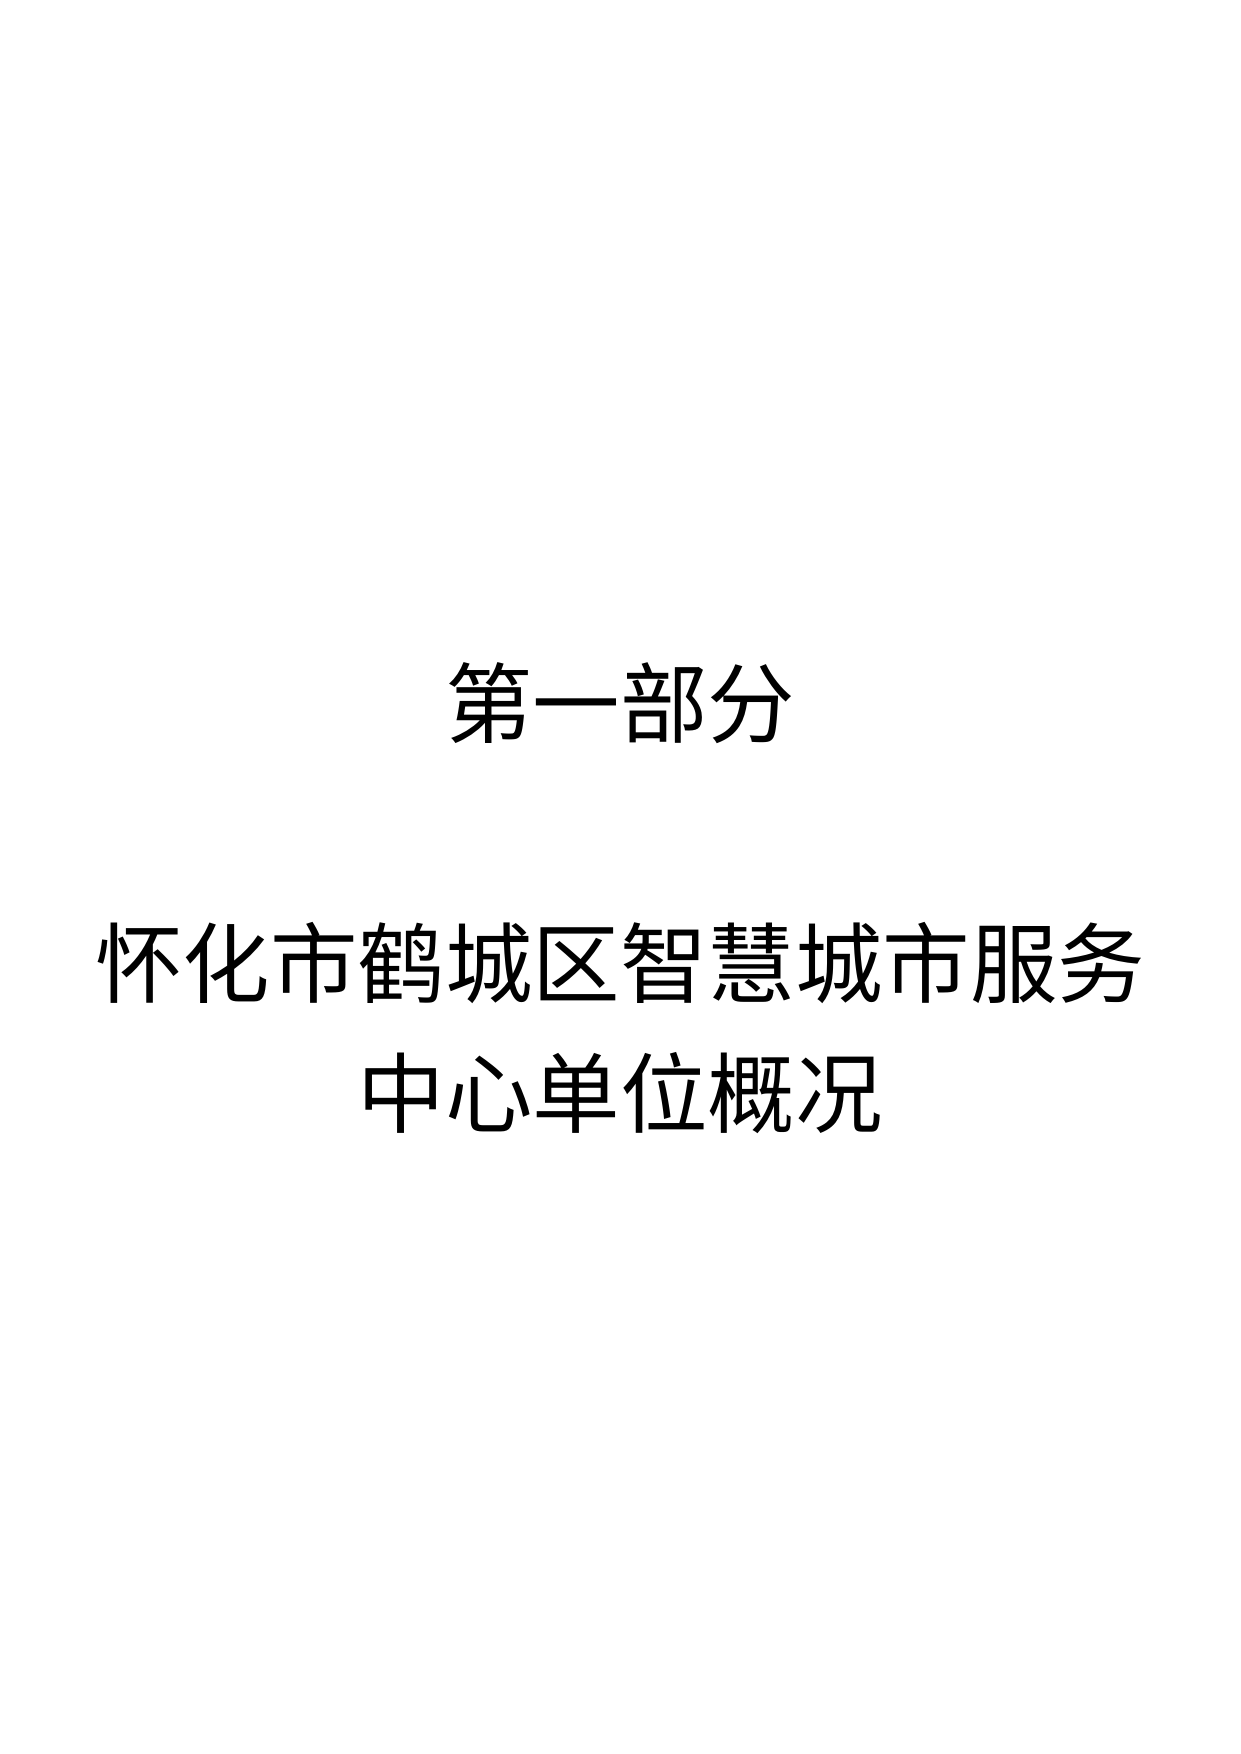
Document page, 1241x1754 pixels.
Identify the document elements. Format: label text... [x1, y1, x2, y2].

text 怀化市鹤城区智慧城市服务中心单位概况 [75, 893, 1165, 1153]
text 第一部分 [75, 633, 1165, 763]
